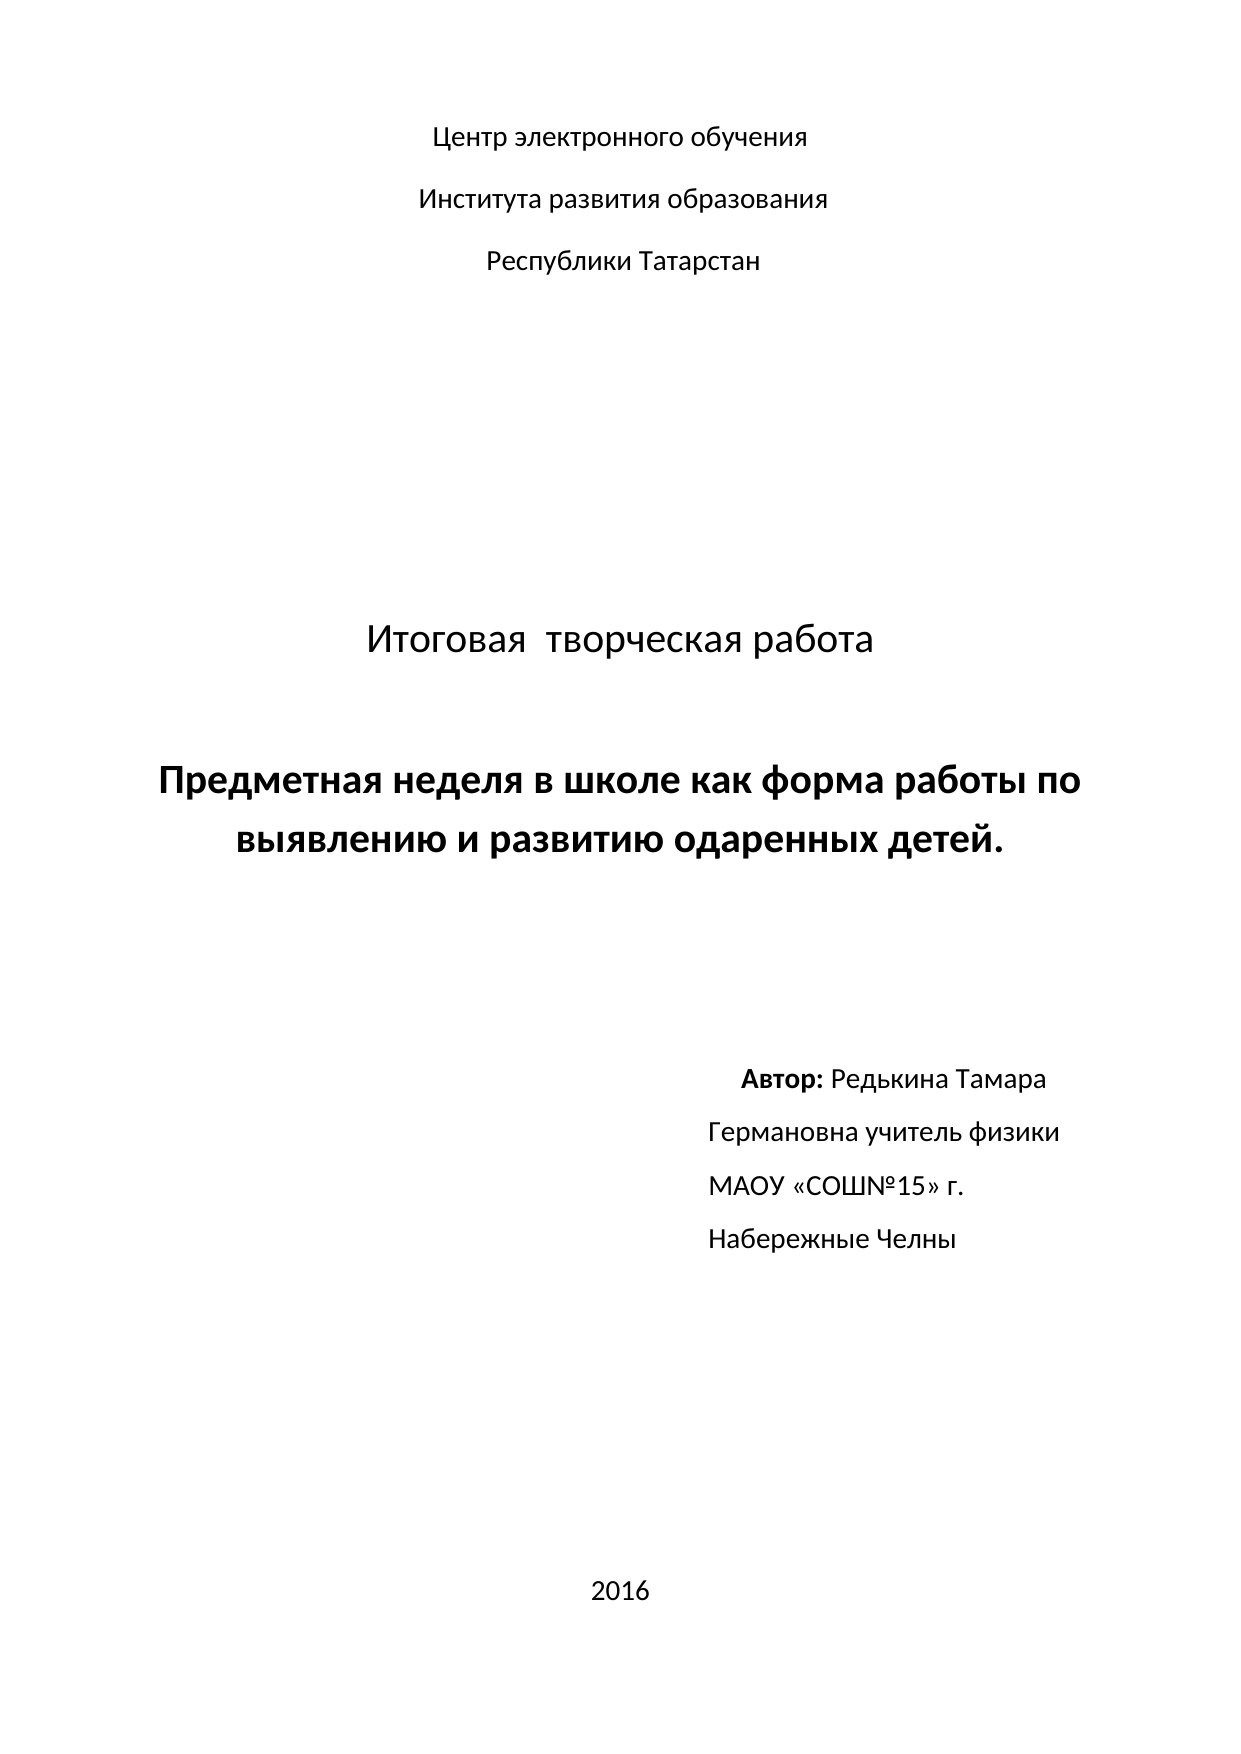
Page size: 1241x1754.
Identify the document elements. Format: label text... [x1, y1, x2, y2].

text 2016 [118, 1572, 1122, 1608]
text Республики Татарстан [118, 242, 1122, 277]
text Предметная неделя в школе как форма работы по выявлению и развитию одаренных детей. [118, 753, 1122, 863]
text Автор: Редькина Тамара Германовна учитель физики МАОУ «СОШ№15» г. Набережные Челны [708, 1060, 1122, 1256]
text Итоговая творческая работа [118, 612, 1122, 663]
text Института развития образования [118, 180, 1122, 216]
text Центр электронного обучения [118, 118, 1122, 154]
